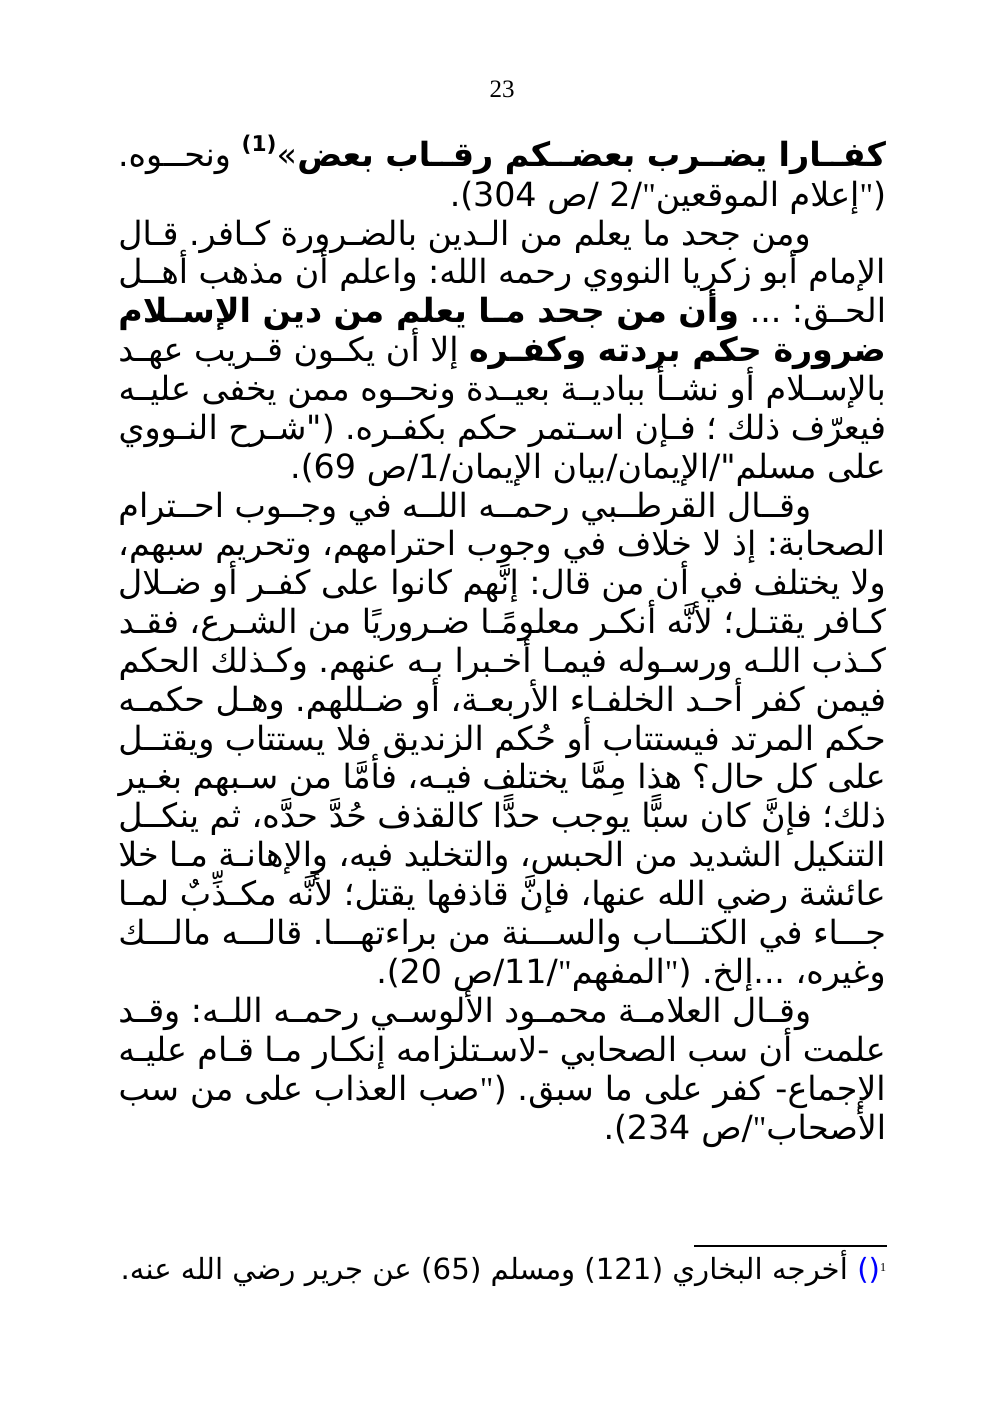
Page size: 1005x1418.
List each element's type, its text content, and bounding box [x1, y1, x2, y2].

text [118, 131, 886, 214]
text وقال العلامة محمود الألوسي رحمه الله: وقد علمت أن سب الصحابي -لاستلزامه إنكار ما قام عليه الإجماع- كفر على ما سبق. ("صب العذاب على من سب الأصحاب"/ص 234). [118, 991, 886, 1147]
text ومن جحد ما يعلم من الدين بالضرورة كافر. قال الإمام أبو زكريا النووي رحمه الله: واعلم أن مذهب أهل الحق: ... وأن من جحد ما يعلم من دين الإسلام ضرورة حكم بردته وكفره إلا أن يكون قريب عهد بالإسلام أو نشأ ببادية بعيدة ونحوه ممن يخفى عليه فيعرّف ذلك ؛ فإن استمر حكم بكفره. ("شرح النووي على مسلم"/الإيمان/بيان الإيمان/1/ص 69). [118, 214, 886, 486]
text وقال القرطبي رحمه الله في وجوب احترام الصحابة: إذ لا خلاف في وجوب احترامهم، وتحريم سبهم، ولا يختلف في أن من قال: إنَّهم كانوا على كفر أو ضلال كافر يقتل؛ لأنَّه أنكر معلومًا ضروريًا من الشرع، فقد كذب الله ورسوله فيما أخبرا به عنهم. وكذلك الحكم فيمن كفر أحد الخلفاء الأربعة، أو ضللهم. وهل حكمه حكم المرتد فيستتاب أو حُكم الزنديق فلا يستتاب ويقتل على كل حال؟ هذا مِمَّا يختلف فيه، فأمَّا من سبهم بغير ذلك؛ فإنَّ كان سبًّا يوجب حدًّا كالقذف حُدَّ حدَّه، ثم ينكل التنكيل الشديد من الحبس، والتخليد فيه، والإهانة ما خلا عائشة رضي الله عنها، فإنَّ قاذفها يقتل؛ لأنَّه مكذِّبٌ لما جاء في الكتاب والسنة من براءتها. قاله مالك وغيره، ...إلخ. ("المفهم"/11/ص 20). [118, 486, 886, 991]
